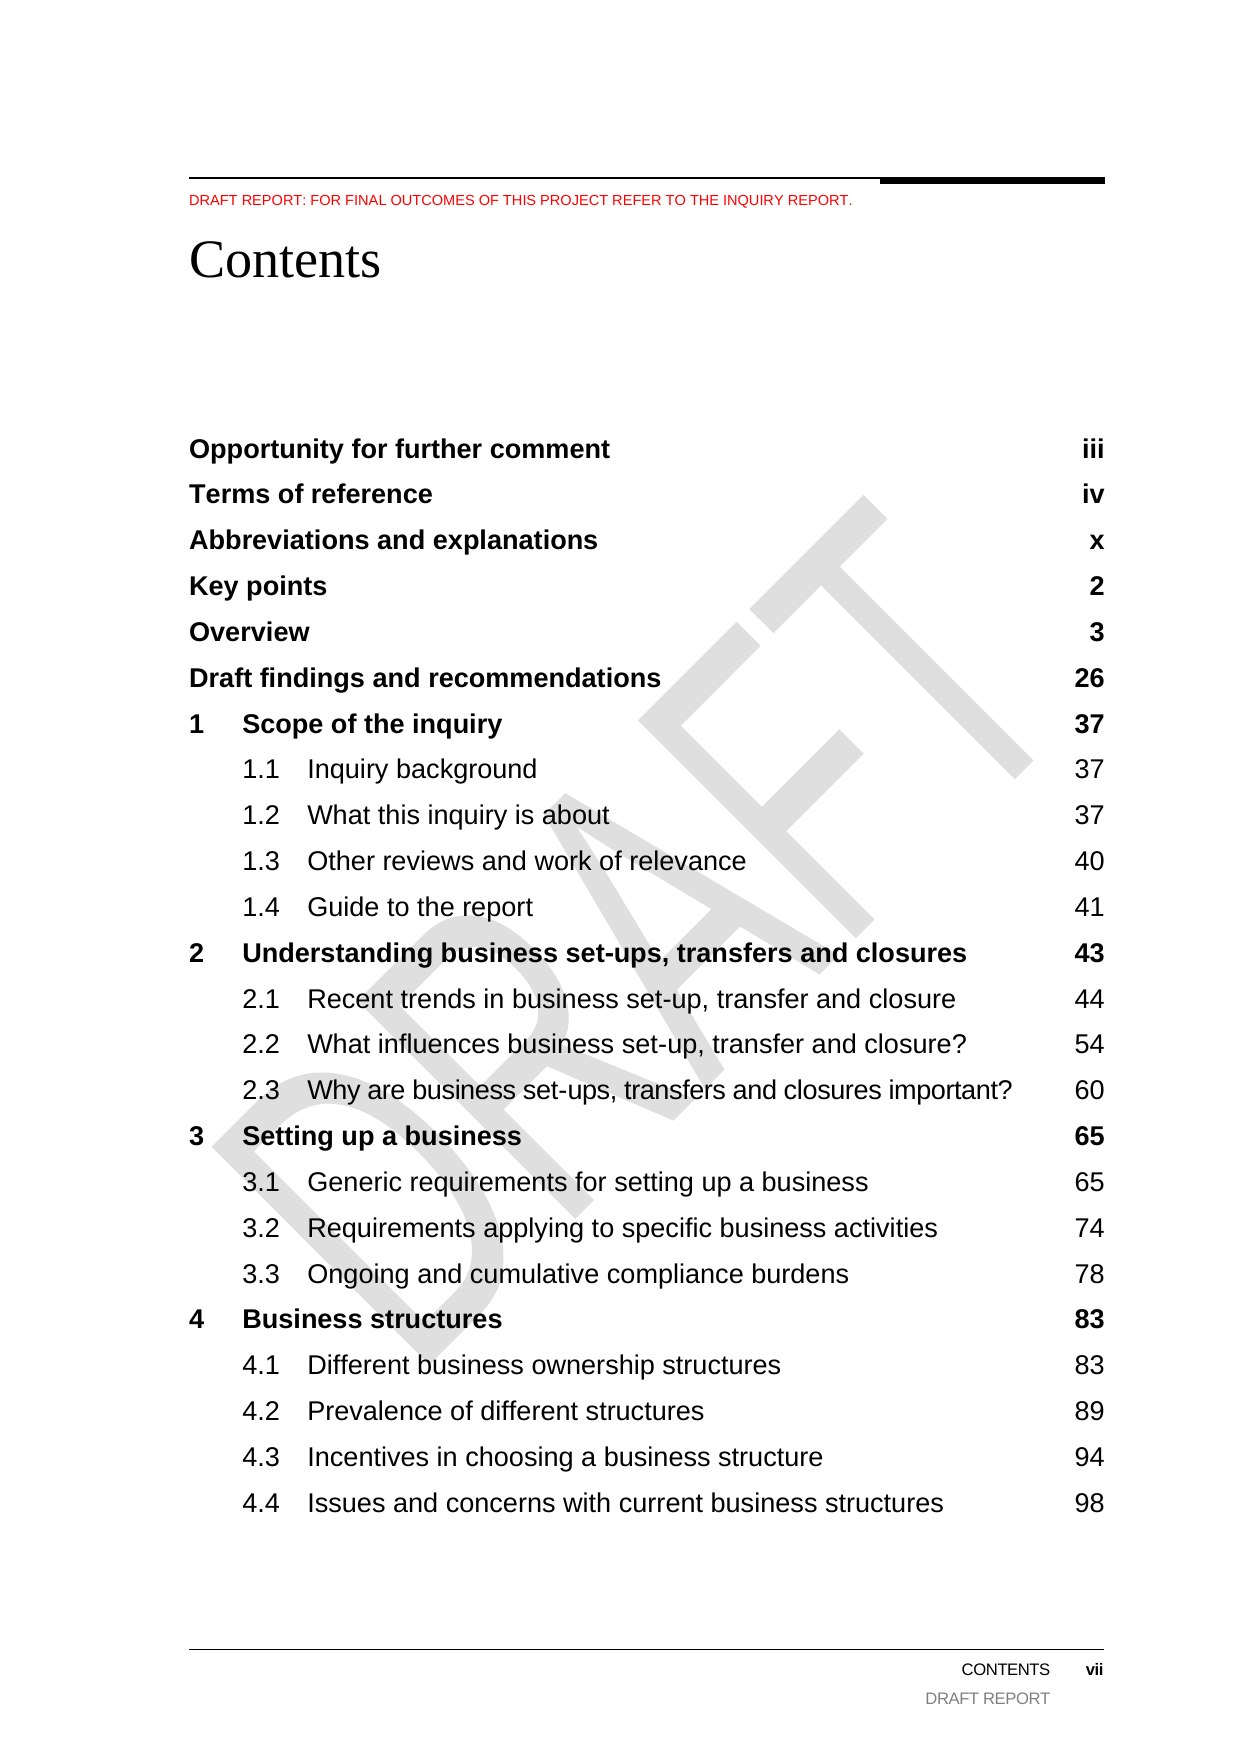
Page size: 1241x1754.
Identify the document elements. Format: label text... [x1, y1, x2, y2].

text 4 Business structures 83 [189, 1302, 1016, 1336]
text 2.3 Why are business set-ups, transfers and closures important? 60 [242, 1073, 1016, 1106]
text 1.1 Inquiry background 37 [242, 752, 1016, 786]
text 4.4 Issues and concerns with current business structures 98 [242, 1486, 1016, 1519]
text 4.1 Different business ownership structures 83 [242, 1348, 1016, 1381]
text Overview 3 [189, 615, 1016, 648]
text Draft findings and recommendations 26 [189, 661, 1016, 694]
text 1.4 Guide to the report 41 [242, 890, 1016, 923]
text 2.2 What influences business set-up, transfer and closure? 54 [242, 1027, 1016, 1061]
text 1.3 Other reviews and work of relevance 40 [242, 844, 1016, 877]
text Opportunity for further comment iii [189, 431, 1016, 465]
subtitle Contents [189, 227, 1104, 290]
text Terms of reference iv [189, 477, 1016, 511]
text 1 Scope of the inquiry 37 [189, 706, 1016, 740]
text Abbreviations and explanations x [189, 523, 1016, 556]
text 4.2 Prevalence of different structures 89 [242, 1394, 1016, 1427]
text 1.2 What this inquiry is about 37 [242, 798, 1016, 831]
text 4.3 Incentives in choosing a business structure 94 [242, 1440, 1016, 1473]
text 3 Setting up a business 65 [189, 1119, 1016, 1152]
text 2 Understanding business set‑ups, transfers and closures 43 [189, 936, 1016, 969]
text 3.3 Ongoing and cumulative compliance burdens 78 [242, 1256, 1016, 1290]
text 2.1 Recent trends in business set-up, transfer and closure 44 [242, 981, 1016, 1015]
text Key points 2 [189, 569, 1016, 602]
text 3.2 Requirements applying to specific business activities 74 [242, 1211, 1016, 1244]
text 3.1 Generic requirements for setting up a business 65 [242, 1165, 1016, 1198]
